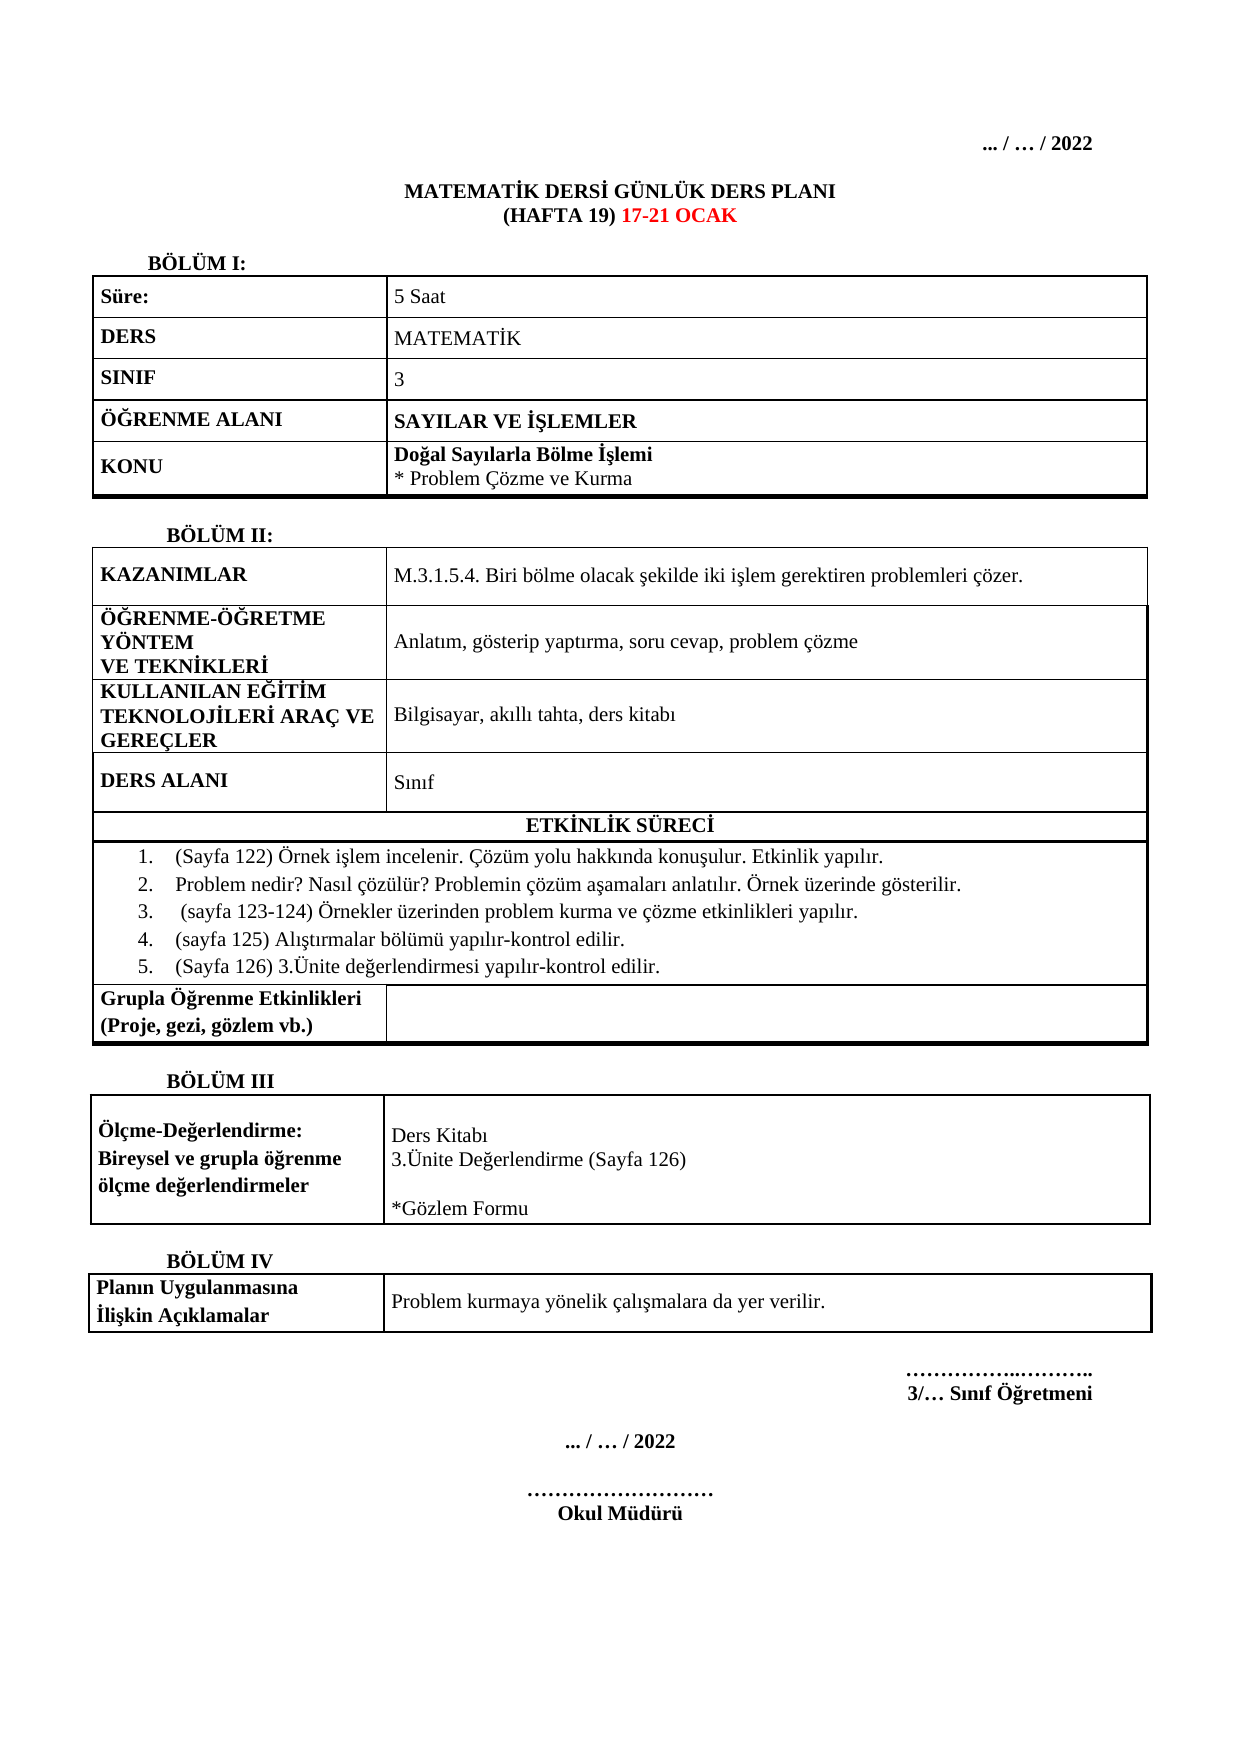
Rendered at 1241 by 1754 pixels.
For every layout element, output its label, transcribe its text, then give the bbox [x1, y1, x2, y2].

table_cell SINIF [94, 359, 386, 399]
table_cell ÖĞRENME ALANI [94, 401, 386, 441]
table_cell (Sayfa 122) Örnek işlem incelenir. Çözüm yolu hakkında konuşulur. Etkinlik yapılır. Problem nedir? Nasıl çözülür? Problemin çözüm aşamaları anlatılır. Örnek üzerinde gösterilir. (sayfa 123-124) Örnekler üzerinden problem kurma ve çözme etkinlikleri yapılır. (sayfa 125) Alıştırmalar bölümü yapılır-kontrol edilir. (Sayfa 126) 3.Ünite değerlendirmesi yapılır-kontrol edilir. [94, 843, 1146, 983]
text Okul Müdürü [148, 1501, 1092, 1525]
table_header M.3.1.5.4. Biri bölme olacak şekilde iki işlem gerektiren problemleri çözer. [387, 548, 1147, 605]
text (HAFTA 19) 17-21 OCAK [148, 203, 1092, 227]
table_cell DERS ALANI [94, 753, 386, 811]
table_header Planın Uygulanmasına İlişkin Açıklamalar [90, 1275, 383, 1331]
subtitle BÖLÜM IV [148, 1249, 1092, 1273]
table_header 5 Saat [388, 277, 1146, 317]
table_cell Sınıf [387, 753, 1146, 811]
table_header Problem kurmaya yönelik çalışmalara da yer verilir. [385, 1275, 1150, 1331]
table_header Süre: [94, 277, 386, 317]
text 3/… Sınıf Öğretmeni [148, 1381, 1092, 1405]
text ... / … / 2022 [148, 131, 1092, 155]
table_cell Grupla Öğrenme Etkinlikleri (Proje, gezi, gözlem vb.) [94, 985, 386, 1041]
text BÖLÜM II: [148, 523, 1092, 547]
table_cell DERS [94, 318, 386, 358]
text ……………..……….. [148, 1357, 1092, 1381]
table_cell Doğal Sayılarla Bölme İşlemi * Problem Çözme ve Kurma [388, 442, 1146, 494]
table_cell ÖĞRENME-ÖĞRETME YÖNTEM VE TEKNİKLERİ [93, 606, 386, 678]
text BÖLÜM I: [148, 251, 1092, 275]
table_cell [387, 986, 1146, 1041]
subtitle BÖLÜM III [148, 1069, 1092, 1093]
text MATEMATİK DERSİ GÜNLÜK DERS PLANI [148, 179, 1092, 203]
table_cell 3 [388, 359, 1146, 399]
table_cell KONU [94, 442, 386, 494]
table_header Ölçme-Değerlendirme: Bireysel ve grupla öğrenme ölçme değerlendirmeler [92, 1096, 383, 1223]
table_cell Anlatım, gösterip yaptırma, soru cevap, problem çözme [387, 606, 1146, 678]
text ……………………… [148, 1477, 1092, 1501]
table_cell SAYILAR VE İŞLEMLER [388, 401, 1146, 441]
table_header KAZANIMLAR [93, 548, 386, 605]
table_cell MATEMATİK [388, 318, 1146, 358]
table_header Ders Kitabı 3.Ünite Değerlendirme (Sayfa 126) *Gözlem Formu [385, 1096, 1149, 1223]
text ... / … / 2022 [148, 1429, 1092, 1453]
table_cell KULLANILAN EĞİTİM TEKNOLOJİLERİ ARAÇ VE GEREÇLER [93, 680, 386, 752]
table_cell ETKİNLİK SÜRECİ [94, 813, 1146, 840]
table_cell Bilgisayar, akıllı tahta, ders kitabı [387, 680, 1146, 752]
